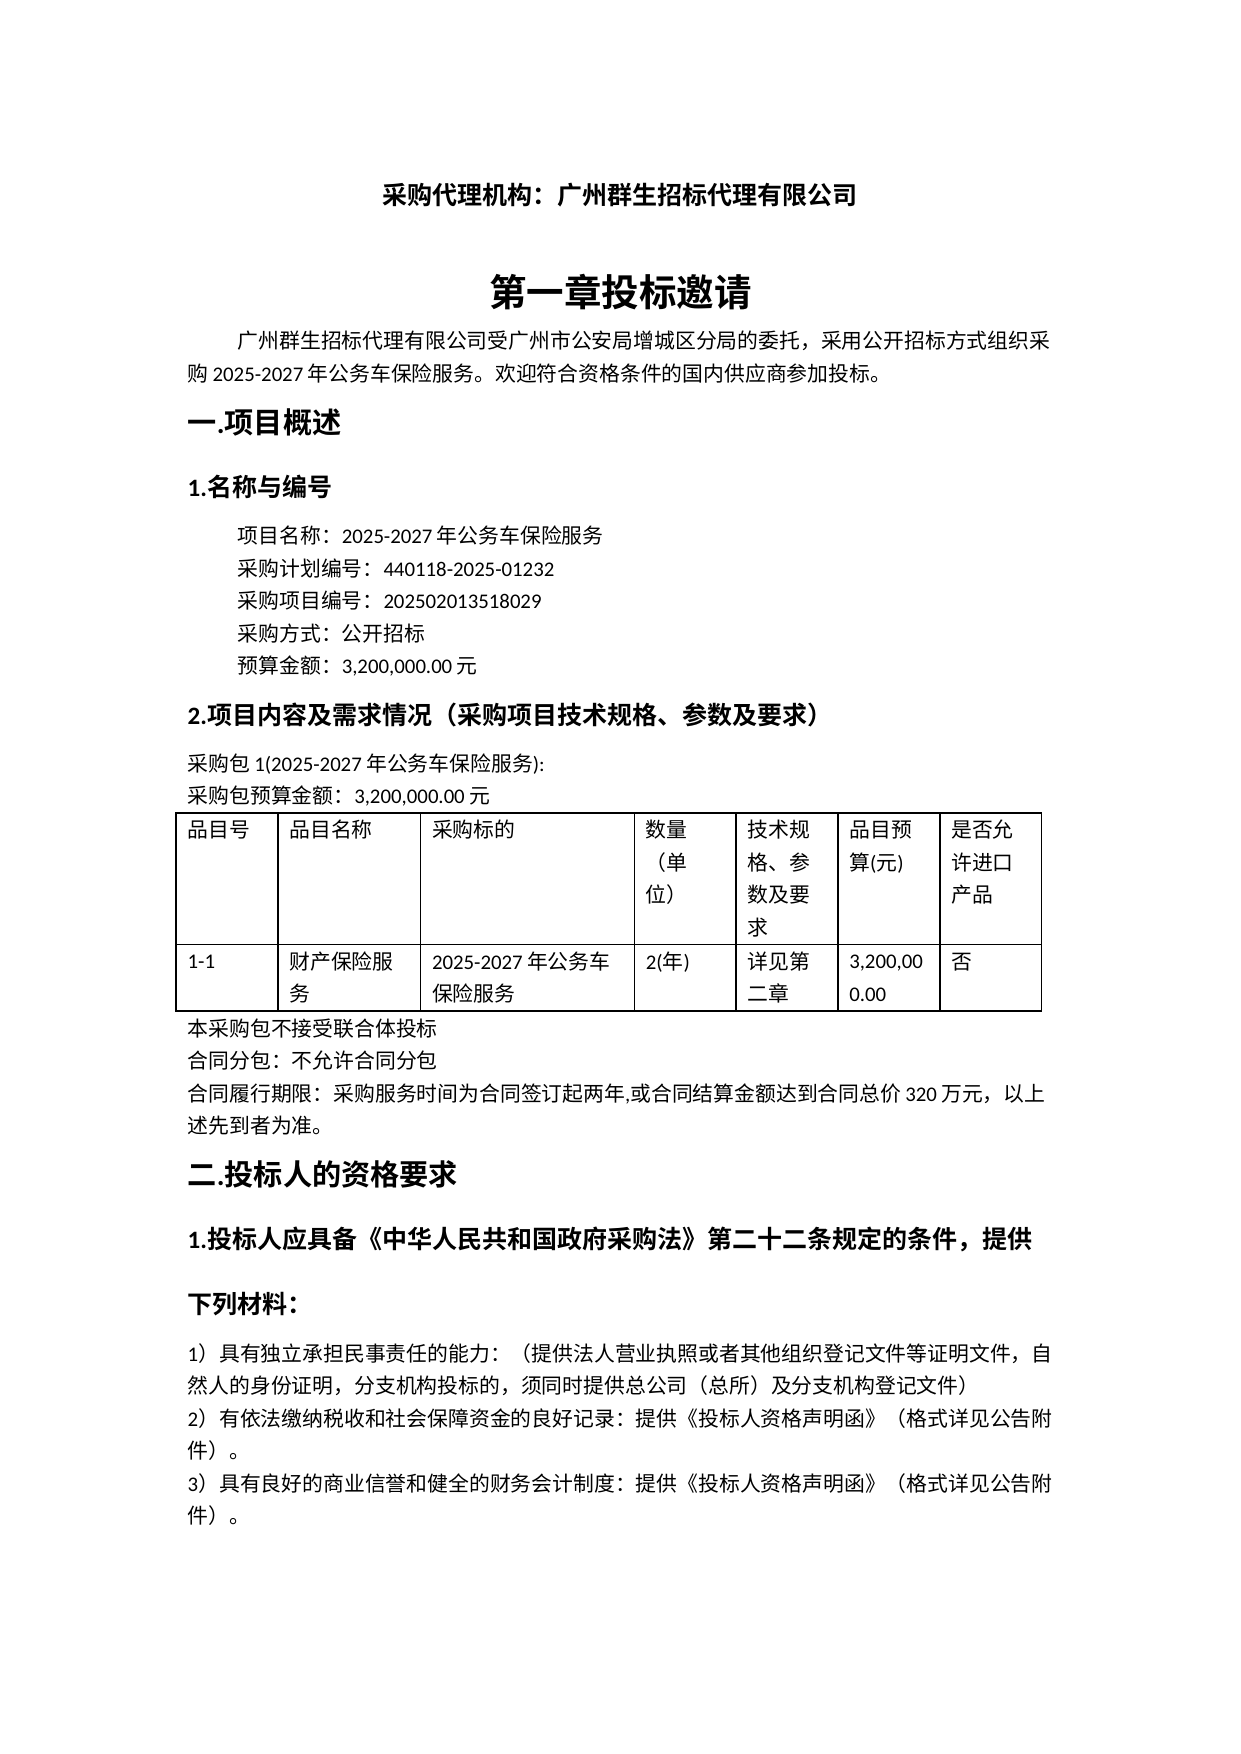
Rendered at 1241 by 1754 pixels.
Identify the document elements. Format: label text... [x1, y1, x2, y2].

table_cell 否 [941, 945, 1041, 1010]
text 1.投标人应具备《中华人民共和国政府采购法》第二十二条规定的条件，提供下列材料： [187, 1207, 1053, 1337]
table_cell 1-1 [177, 945, 277, 1010]
table_header 采购标的 [421, 814, 634, 943]
table_cell 3,200,000.00 [839, 945, 939, 1010]
table_cell 详见第二章 [737, 945, 837, 1010]
text 广州群生招标代理有限公司受广州市公安局增城区分局的委托，采用公开招标方式组织采购2025-2027年公务车保险服务。欢迎符合资格条件的国内供应商参加投标。 [187, 324, 1053, 389]
table_header 技术规格、参数及要求 [737, 814, 837, 943]
table_header 是否允许进口产品 [941, 814, 1041, 943]
text 1）具有独立承担民事责任的能力：（提供法人营业执照或者其他组织登记文件等证明文件，自然人的身份证明，分支机构投标的，须同时提供总公司（总所）及分支机构登记文件） [187, 1337, 1053, 1402]
text 合同履行期限：采购服务时间为合同签订起两年,或合同结算金额达到合同总价320万元，以上述先到者为准。 [187, 1077, 1053, 1142]
table_header 数量（单位） [635, 814, 735, 943]
text 一.项目概述 [187, 389, 1053, 454]
table_cell 财产保险服务 [279, 945, 420, 1010]
text 采购方式：公开招标 [187, 617, 1053, 649]
table_header 品目名称 [279, 814, 420, 943]
text 采购项目编号：202502013518029 [187, 584, 1053, 617]
text 二.投标人的资格要求 [187, 1142, 1053, 1207]
text 2）有依法缴纳税收和社会保障资金的良好记录：提供《投标人资格声明函》（格式详见公告附件）。 [187, 1402, 1053, 1467]
table_cell 2(年) [635, 945, 735, 1010]
text 采购代理机构：广州群生招标代理有限公司 [187, 162, 1053, 227]
text 3）具有良好的商业信誉和健全的财务会计制度：提供《投标人资格声明函》（格式详见公告附件）。 [187, 1467, 1053, 1532]
table_header 品目预算(元) [839, 814, 939, 943]
text 项目名称：2025-2027年公务车保险服务 [187, 519, 1053, 552]
table_header 品目号 [177, 814, 277, 943]
text 1.名称与编号 [187, 454, 1053, 519]
text 2.项目内容及需求情况（采购项目技术规格、参数及要求） [187, 682, 1053, 747]
text 第一章投标邀请 [187, 259, 1053, 324]
text 预算金额：3,200,000.00元 [187, 649, 1053, 682]
table_cell 2025-2027年公务车保险服务 [421, 945, 634, 1010]
text 采购包1(2025-2027年公务车保险服务): [187, 747, 1053, 779]
text 本采购包不接受联合体投标 [187, 1012, 1053, 1044]
text 采购包预算金额：3,200,000.00元 [187, 779, 1053, 812]
text 采购计划编号：440118-2025-01232 [187, 552, 1053, 584]
text 合同分包：不允许合同分包 [187, 1044, 1053, 1077]
